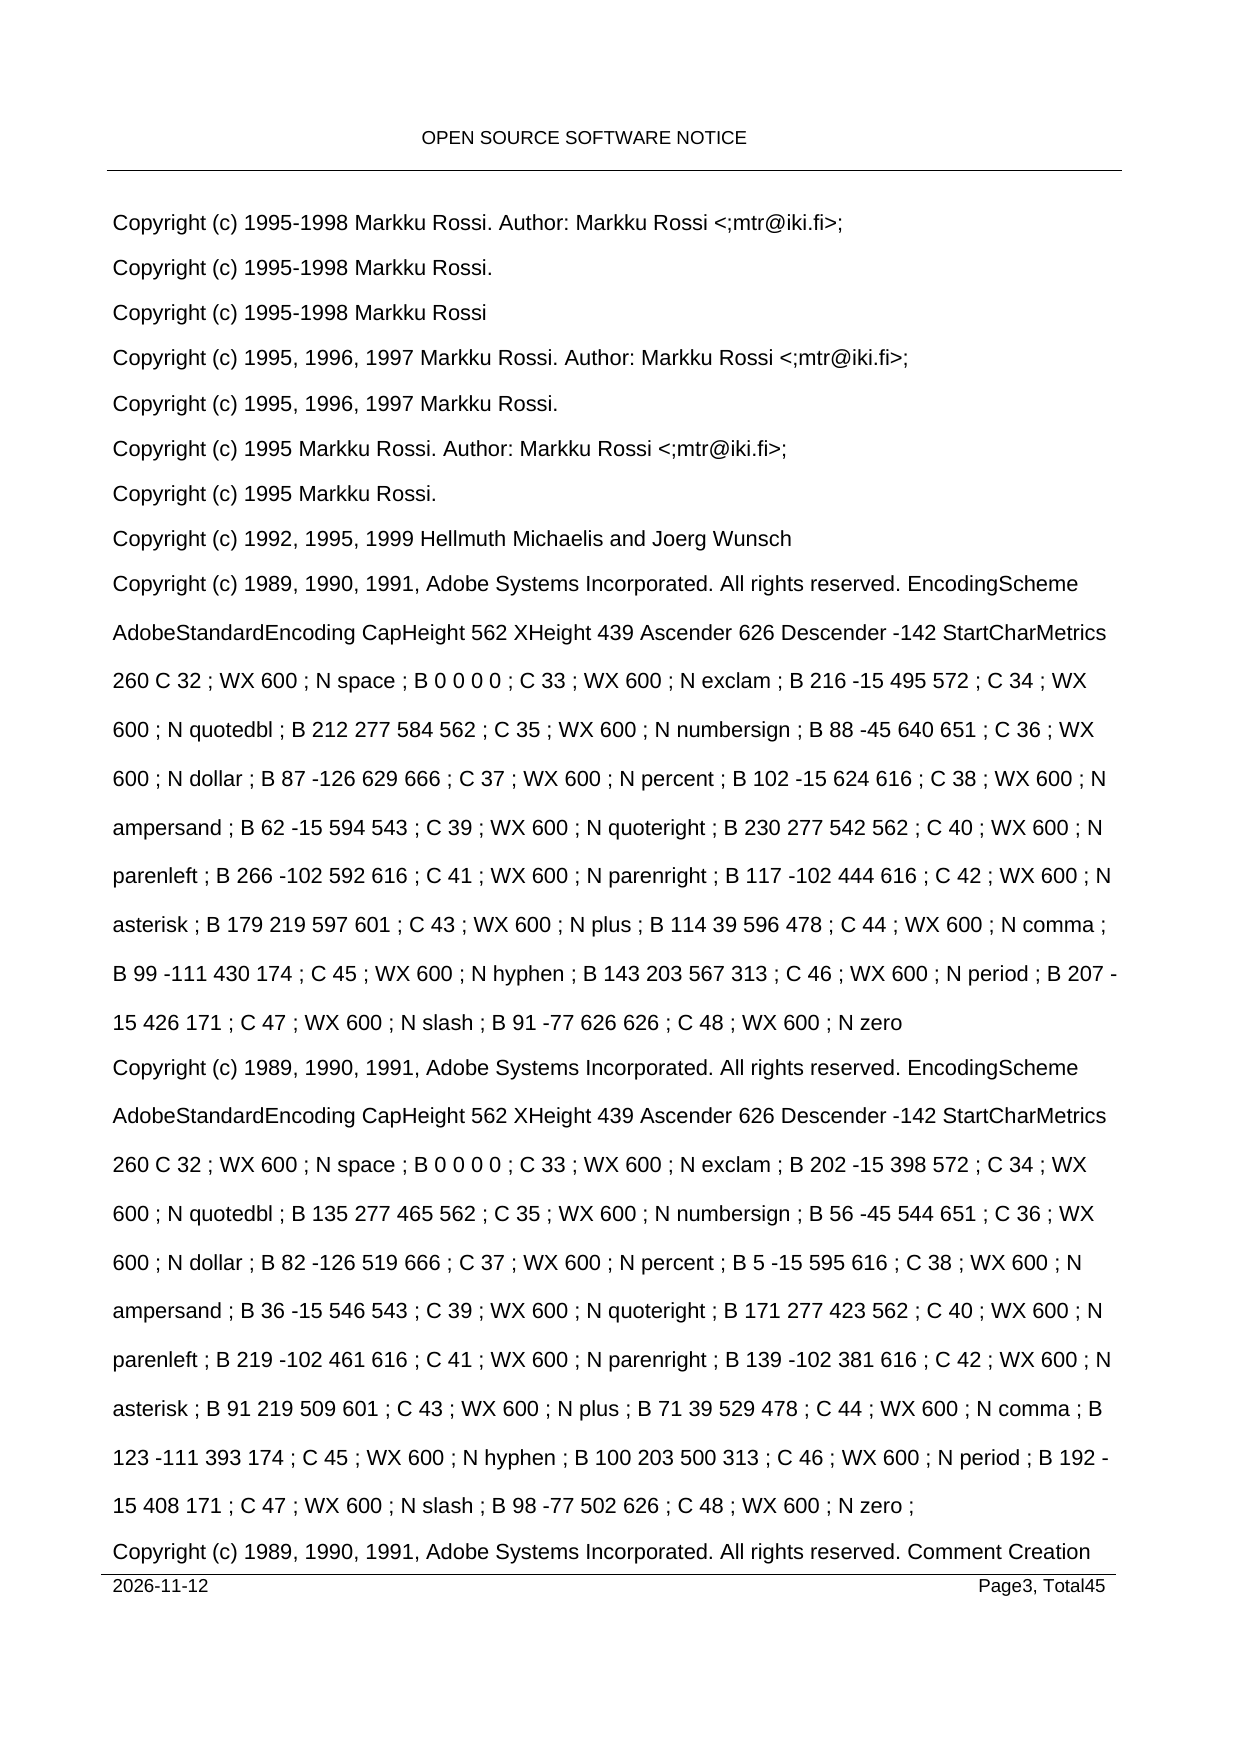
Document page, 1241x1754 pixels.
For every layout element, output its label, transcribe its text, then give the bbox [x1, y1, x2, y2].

text Copyright (c) 1992, 1995, 1999 Hellmuth Michaelis and Joerg Wunsch [112, 522, 1128, 554]
text Copyright (c) 1989, 1990, 1991, Adobe Systems Incorporated. All rights reserved. EncodingScheme AdobeStandardEncoding CapHeight 562 XHeight 439 Ascender 626 Descender -142 StartCharMetrics 260 C 32 ; WX 600 ; N space ; B 0 0 0 0 ; C 33 ; WX 600 ; N exclam ; B 216 -15 495 572 ; C 34 ; WX 600 ; N quotedbl ; B 212 277 584 562 ; C 35 ; WX 600 ; N numbersign ; B 88 -45 640 651 ; C 36 ; WX 600 ; N dollar ; B 87 -126 629 666 ; C 37 ; WX 600 ; N percent ; B 102 -15 624 616 ; C 38 ; WX 600 ; N ampersand ; B 62 -15 594 543 ; C 39 ; WX 600 ; N quoteright ; B 230 277 542 562 ; C 40 ; WX 600 ; N parenleft ; B 266 -102 592 616 ; C 41 ; WX 600 ; N parenright ; B 117 -102 444 616 ; C 42 ; WX 600 ; N asterisk ; B 179 219 597 601 ; C 43 ; WX 600 ; N plus ; B 114 39 596 478 ; C 44 ; WX 600 ; N comma ; B 99 -111 430 174 ; C 45 ; WX 600 ; N hyphen ; B 143 203 567 313 ; C 46 ; WX 600 ; N period ; B 207 -15 426 171 ; C 47 ; WX 600 ; N slash ; B 91 -77 626 626 ; C 48 ; WX 600 ; N zero [112, 567, 1128, 1038]
text Copyright (c) 1995-1998 Markku Rossi. Author: Markku Rossi <;mtr@iki.fi>; [112, 206, 1128, 239]
text Copyright (c) 1995 Markku Rossi. [112, 477, 1128, 509]
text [112, 1535, 1128, 1567]
text Copyright (c) 1989, 1990, 1991, Adobe Systems Incorporated. All rights reserved. EncodingScheme AdobeStandardEncoding CapHeight 562 XHeight 439 Ascender 626 Descender -142 StartCharMetrics 260 C 32 ; WX 600 ; N space ; B 0 0 0 0 ; C 33 ; WX 600 ; N exclam ; B 202 -15 398 572 ; C 34 ; WX 600 ; N quotedbl ; B 135 277 465 562 ; C 35 ; WX 600 ; N numbersign ; B 56 -45 544 651 ; C 36 ; WX 600 ; N dollar ; B 82 -126 519 666 ; C 37 ; WX 600 ; N percent ; B 5 -15 595 616 ; C 38 ; WX 600 ; N ampersand ; B 36 -15 546 543 ; C 39 ; WX 600 ; N quoteright ; B 171 277 423 562 ; C 40 ; WX 600 ; N parenleft ; B 219 -102 461 616 ; C 41 ; WX 600 ; N parenright ; B 139 -102 381 616 ; C 42 ; WX 600 ; N asterisk ; B 91 219 509 601 ; C 43 ; WX 600 ; N plus ; B 71 39 529 478 ; C 44 ; WX 600 ; N comma ; B 123 -111 393 174 ; C 45 ; WX 600 ; N hyphen ; B 100 203 500 313 ; C 46 ; WX 600 ; N period ; B 192 -15 408 171 ; C 47 ; WX 600 ; N slash ; B 98 -77 502 626 ; C 48 ; WX 600 ; N zero ; [112, 1051, 1128, 1522]
text Copyright (c) 1995 Markku Rossi. Author: Markku Rossi <;mtr@iki.fi>; [112, 432, 1128, 464]
text Copyright (c) 1995, 1996, 1997 Markku Rossi. [112, 387, 1128, 419]
text Copyright (c) 1995, 1996, 1997 Markku Rossi. Author: Markku Rossi <;mtr@iki.fi>; [112, 342, 1128, 374]
text Copyright (c) 1995-1998 Markku Rossi. [112, 251, 1128, 284]
text Copyright (c) 1995-1998 Markku Rossi [112, 297, 1128, 329]
